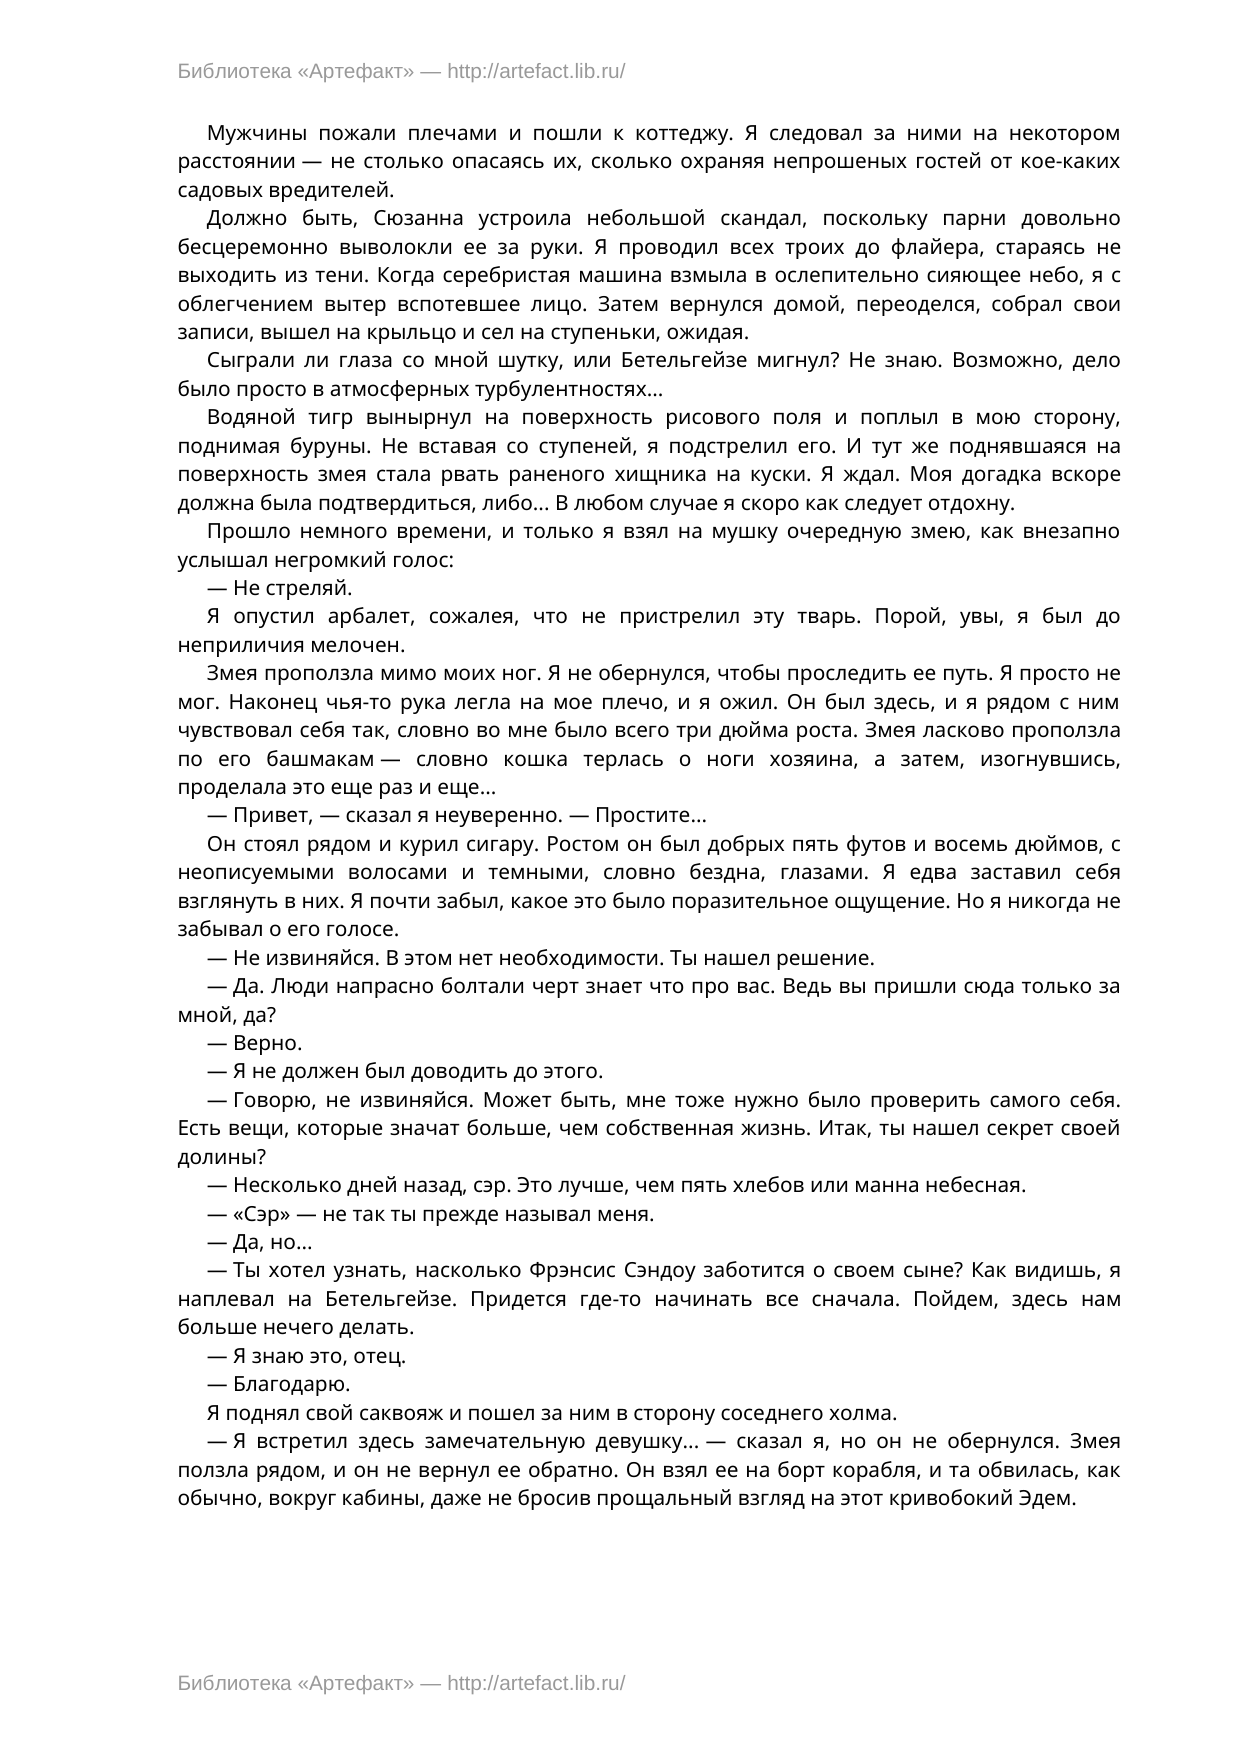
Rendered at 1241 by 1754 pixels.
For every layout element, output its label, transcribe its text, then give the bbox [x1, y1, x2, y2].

text Должно быть, Сюзанна устроила небольшой скандал, поскольку парни довольно бесцеремонно выволокли ее за руки. Я проводил всех троих до флайера, стараясь не выходить из тени. Когда серебристая машина взмыла в ослепительно сияющее небо, я с облегчением вытер вспотевшее лицо. Затем вернулся домой, переоделся, собрал свои записи, вышел на крыльцо и сел на ступеньки, ожидая. [177, 203, 1122, 346]
text — Благодарю. [177, 1369, 1122, 1398]
text Я опустил арбалет, сожалея, что не пристрелил эту тварь. Порой, увы, я был до неприличия мелочен. [177, 602, 1122, 658]
text — «Сэр» — не так ты прежде называл меня. [177, 1199, 1122, 1227]
text — Говорю, не извиняйся. Может быть, мне тоже нужно было проверить самого себя. Есть вещи, которые значат больше, чем собственная жизнь. Итак, ты нашел секрет своей долины? [177, 1085, 1122, 1170]
text — Ты хотел узнать, насколько Фрэнсис Сэндоу заботится о своем сыне? Как видишь, я наплевал на Бетельгейзе. Придется где-то начинать все сначала. Пойдем, здесь нам больше нечего делать. [177, 1256, 1122, 1341]
text — Не извиняйся. В этом нет необходимости. Ты нашел решение. [177, 943, 1122, 971]
text Змея проползла мимо моих ног. Я не обернулся, чтобы проследить ее путь. Я просто не мог. Наконец чья-то рука легла на мое плечо, и я ожил. Он был здесь, и я рядом с ним чувствовал себя так, словно во мне было всего три дюйма роста. Змея ласково проползла по его башмакам — словно кошка терлась о ноги хозяина, а затем, изогнувшись, проделала это еще раз и еще... [177, 658, 1122, 801]
text — Да. Люди напрасно болтали черт знает что про вас. Ведь вы пришли сюда только за мной, да? [177, 971, 1122, 1028]
text Я поднял свой саквояж и пошел за ним в сторону соседнего холма. [177, 1398, 1122, 1426]
text — Я встретил здесь замечательную девушку... — сказал я, но он не обернулся. Змея ползла рядом, и он не вернул ее обратно. Он взял ее на борт корабля, и та обвилась, как обычно, вокруг кабины, даже не бросив прощальный взгляд на этот кривобокий Эдем. [177, 1426, 1122, 1512]
text Он стоял рядом и курил сигару. Ростом он был добрых пять футов и восемь дюймов, с неописуемыми волосами и темными, словно бездна, глазами. Я едва заставил себя взглянуть в них. Я почти забыл, какое это было поразительное ощущение. Но я никогда не забывал о его голосе. [177, 829, 1122, 943]
text Сыграли ли глаза со мной шутку, или Бетельгейзе мигнул? Не знаю. Возможно, дело было просто в атмосферных турбулентностях... [177, 346, 1122, 402]
text — Не стреляй. [177, 573, 1122, 602]
text Прошло немного времени, и только я взял на мушку очередную змею, как внезапно услышал негромкий голос: [177, 516, 1122, 573]
text — Я не должен был доводить до этого. [177, 1057, 1122, 1085]
text — Привет, — сказал я неуверенно. — Простите... [177, 801, 1122, 829]
text Водяной тигр вынырнул на поверхность рисового поля и поплыл в мою сторону, поднимая буруны. Не вставая со ступеней, я подстрелил его. И тут же поднявшаяся на поверхность змея стала рвать раненого хищника на куски. Я ждал. Моя догадка вскоре должна была подтвердиться, либо... В любом случае я скоро как следует отдохну. [177, 402, 1122, 516]
text — Да, но... [177, 1227, 1122, 1256]
text Мужчины пожали плечами и пошли к коттеджу. Я следовал за ними на некотором расстоянии — не столько опасаясь их, сколько охраняя непрошеных гостей от кое-каких садовых вредителей. [177, 118, 1122, 203]
text — Верно. [177, 1028, 1122, 1057]
text — Я знаю это, отец. [177, 1341, 1122, 1369]
text — Несколько дней назад, сэр. Это лучше, чем пять хлебов или манна небесная. [177, 1170, 1122, 1199]
